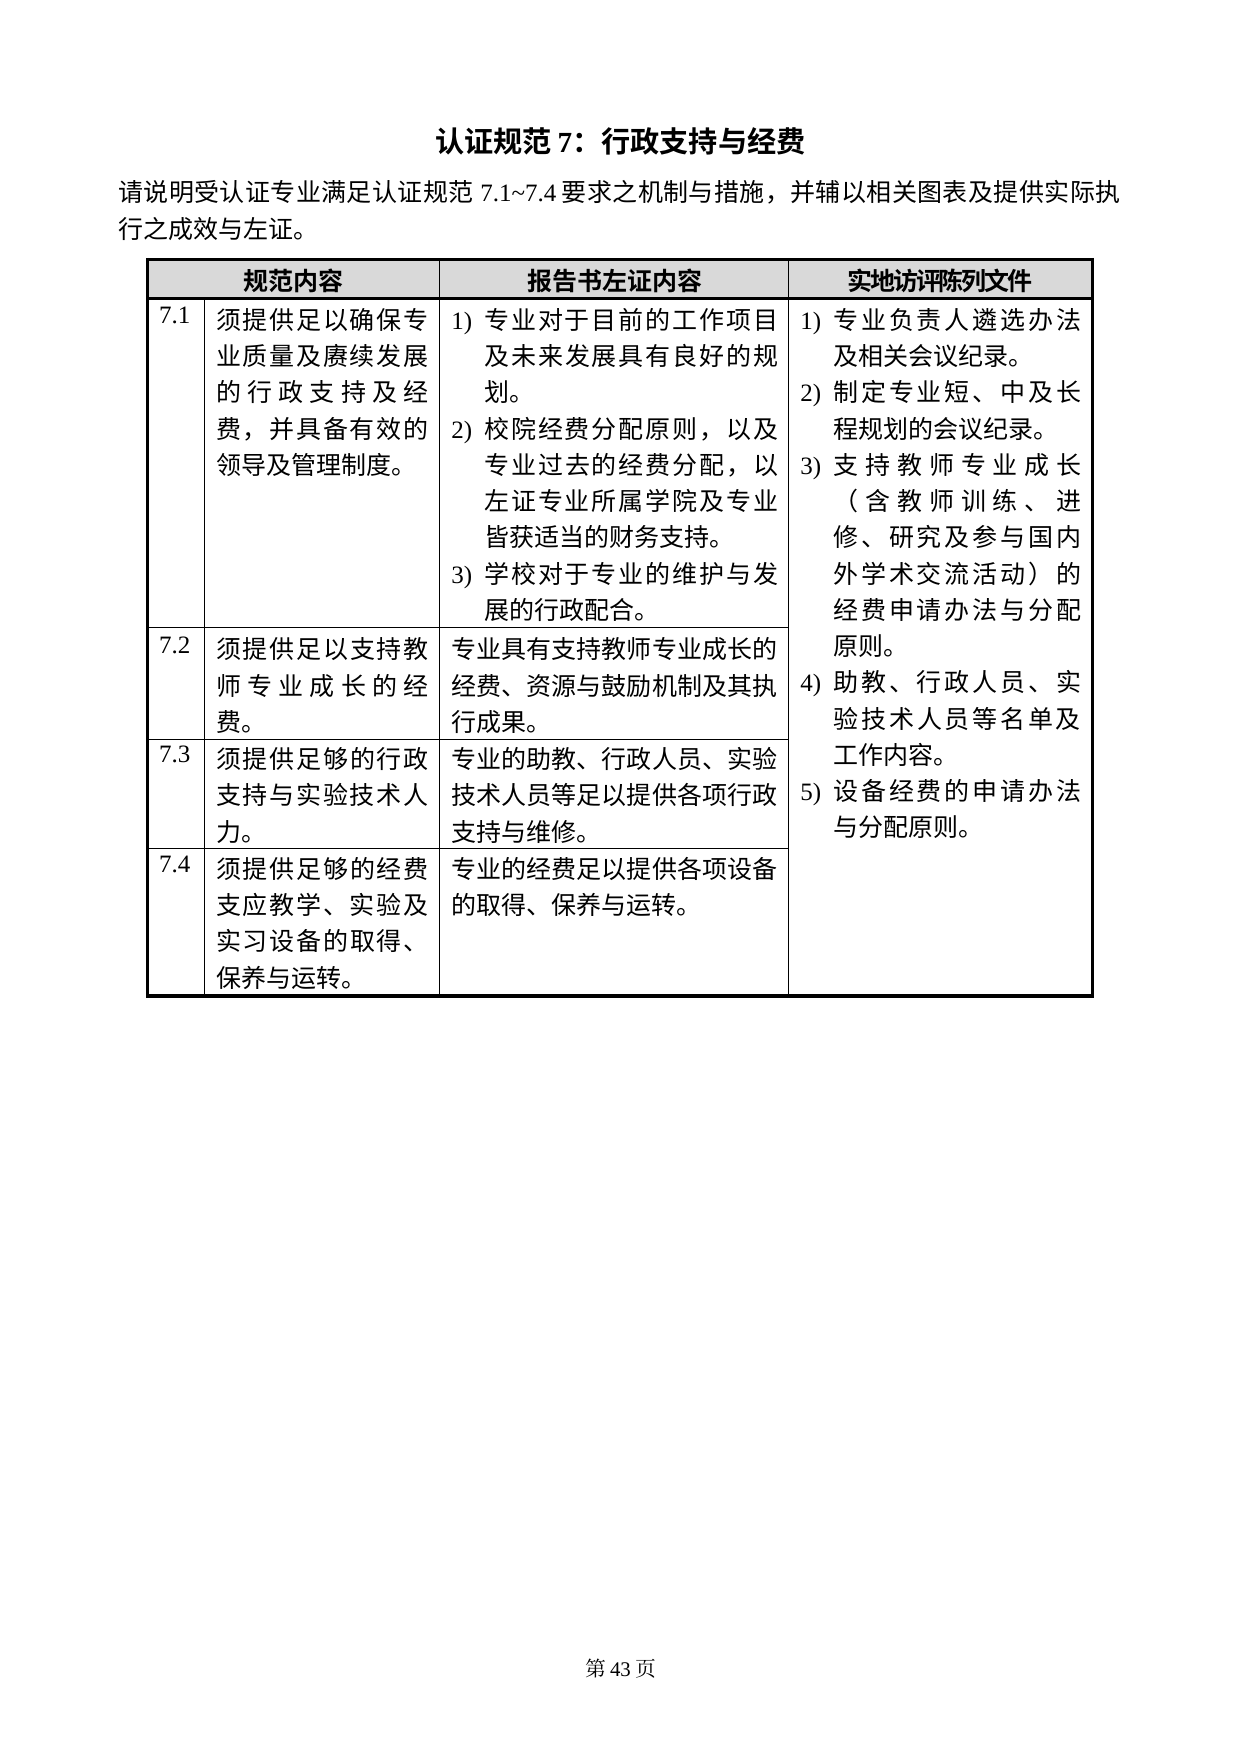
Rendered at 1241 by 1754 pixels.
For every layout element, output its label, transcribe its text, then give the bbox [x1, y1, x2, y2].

table_cell 7.4 [149, 849, 204, 994]
table_cell 须提供足够的经费支应教学、实验及实习设备的取得、保养与运转。 [205, 849, 439, 994]
table_cell 专业对于目前的工作项目及未来发展具有良好的规划。 校院经费分配原则，以及专业过去的经费分配，以左证专业所属学院及专业皆获适当的财务支持。 学校对于专业的维护与发展的行政配合。 [440, 300, 788, 627]
table_cell 专业负责人遴选办法及相关会议纪录。 制定专业短、中及长程规划的会议纪录。 支持教师专业成长（含教师训练、进修、研究及参与国内外学术交流活动）的经费申请办法与分配原则。 助教、行政人员、实验技术人员等名单及工作内容。 设备经费的申请办法与分配原则。 [789, 300, 1091, 994]
text 认证规范7：行政支持与经费 [118, 118, 1122, 160]
table_header 实地访评陈列文件 [789, 261, 1091, 297]
table_cell 专业具有支持教师专业成长的经费、资源与鼓励机制及其执行成果。 [440, 628, 788, 738]
table_cell 7.1 [149, 300, 204, 627]
table_cell 须提供足以确保专业质量及赓续发展的行政支持及经费，并具备有效的领导及管理制度。 [205, 300, 439, 627]
table_cell 7.2 [149, 628, 204, 738]
text 请说明受认证专业满足认证规范7.1~7.4要求之机制与措施，并辅以相关图表及提供实际执行之成效与左证。 [118, 173, 1122, 245]
table_cell 须提供足以支持教师专业成长的经费。 [205, 628, 439, 738]
table_cell 7.3 [149, 740, 204, 848]
table_header 规范内容 [149, 261, 439, 297]
table_cell 专业的助教、行政人员、实验技术人员等足以提供各项行政支持与维修。 [440, 740, 788, 848]
table_header 报告书左证内容 [440, 261, 788, 297]
table_cell 须提供足够的行政支持与实验技术人力。 [205, 740, 439, 848]
table_cell 专业的经费足以提供各项设备的取得、保养与运转。 [440, 849, 788, 994]
